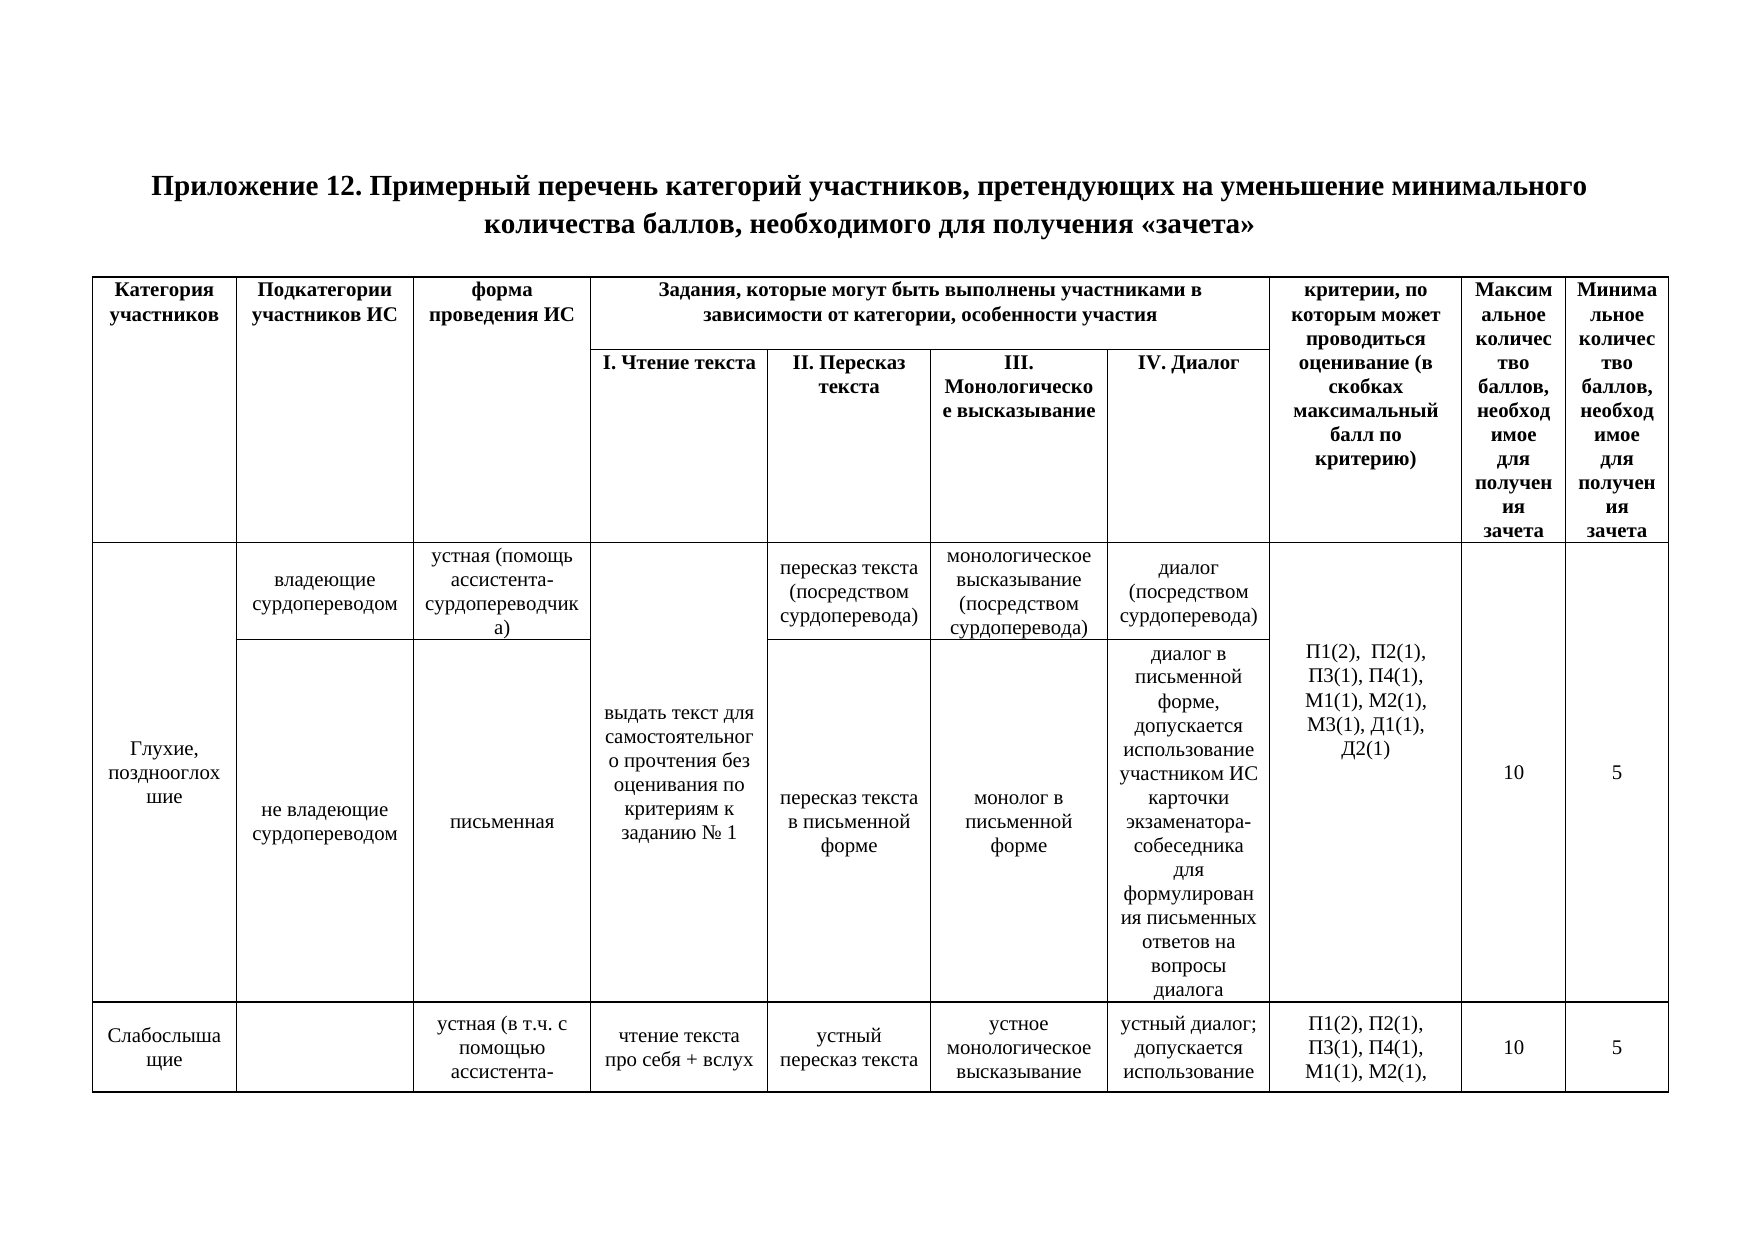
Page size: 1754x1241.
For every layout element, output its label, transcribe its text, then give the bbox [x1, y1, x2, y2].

table_cell выдать текст для самостоятельного прочтения без оценивания по критериям к заданию № 1 [591, 543, 767, 1001]
table_cell письменная [414, 640, 590, 1001]
subtitle Приложение 12. Примерный перечень категорий участников, претендующих на уменьшение минимального количества баллов, необходимого для получения «зачета» [103, 168, 1636, 240]
table_cell Глухие, позднооглохшие [93, 543, 236, 1001]
table_header критерии, по которым может проводиться оценивание (в скобках максимальный балл по критерию) [1270, 278, 1461, 542]
table_header Минимальное количество баллов, необходимое для получения зачета [1566, 278, 1668, 542]
table_cell устная (в т.ч. с помощью ассистента- сурдопереводчика) [414, 1003, 590, 1091]
table_cell I. Чтение текста [591, 350, 767, 542]
table_cell 5 [1566, 543, 1668, 1001]
table_cell 5 [1566, 1003, 1668, 1091]
table_cell пересказ текста в письменной форме [768, 640, 930, 1001]
table_cell IV. Диалог [1108, 350, 1269, 542]
table_cell 10 [1462, 1003, 1565, 1091]
table_cell устный пересказ текста [768, 1003, 930, 1091]
table_cell владеющие сурдопереводом [237, 543, 413, 639]
table_cell монолог в письменной форме [931, 640, 1107, 1001]
table_cell устный диалог; допускается использование участником ИС карточки экзаменатора-собеседника для формулирования письменных ответов на вопросы диалога [1108, 1003, 1269, 1091]
table_cell монологическое высказывание (посредством сурдоперевода) [931, 543, 1107, 639]
table_cell устное монологическое высказывание [931, 1003, 1107, 1091]
table_cell диалог в письменной форме, допускается использование участником ИС карточки экзаменатора-собеседника для формулирования письменных ответов на вопросы диалога [1108, 640, 1269, 1001]
table_cell [237, 1003, 413, 1091]
table_header форма проведения ИС [414, 278, 590, 542]
table_header Категория участников [93, 278, 236, 542]
table_cell диалог (посредством сурдоперевода) [1108, 543, 1269, 639]
table_header Задания, которые могут быть выполнены участниками в зависимости от категории, особенности участия [591, 278, 1269, 349]
table_header Максимальное количество баллов, необходимое для получения зачета [1462, 278, 1565, 542]
table_cell 10 [1462, 543, 1565, 1001]
table_cell П1(2), П2(1), П3(1), П4(1), М1(1), М2(1), М3(1), Д1(1), Д2(1) [1270, 543, 1461, 1001]
table_cell II. Пересказ текста [768, 350, 930, 542]
table_cell устная (помощь ассистента-сурдопереводчика) [414, 543, 590, 639]
table_cell III. Монологическое высказывание [931, 350, 1107, 542]
table_cell чтение текста про себя + вслух [591, 1003, 767, 1091]
table_cell П1(2), П2(1), П3(1), П4(1), М1(1), М2(1), М3(1), Д1(1), Д2(1) [1270, 1003, 1461, 1091]
table_header Подкатегории участников ИС [237, 278, 413, 542]
table_cell пересказ текста (посредством сурдоперевода) [768, 543, 930, 639]
table_cell не владеющие сурдопереводом [237, 640, 413, 1001]
table_cell Слабослышащие [93, 1003, 236, 1091]
